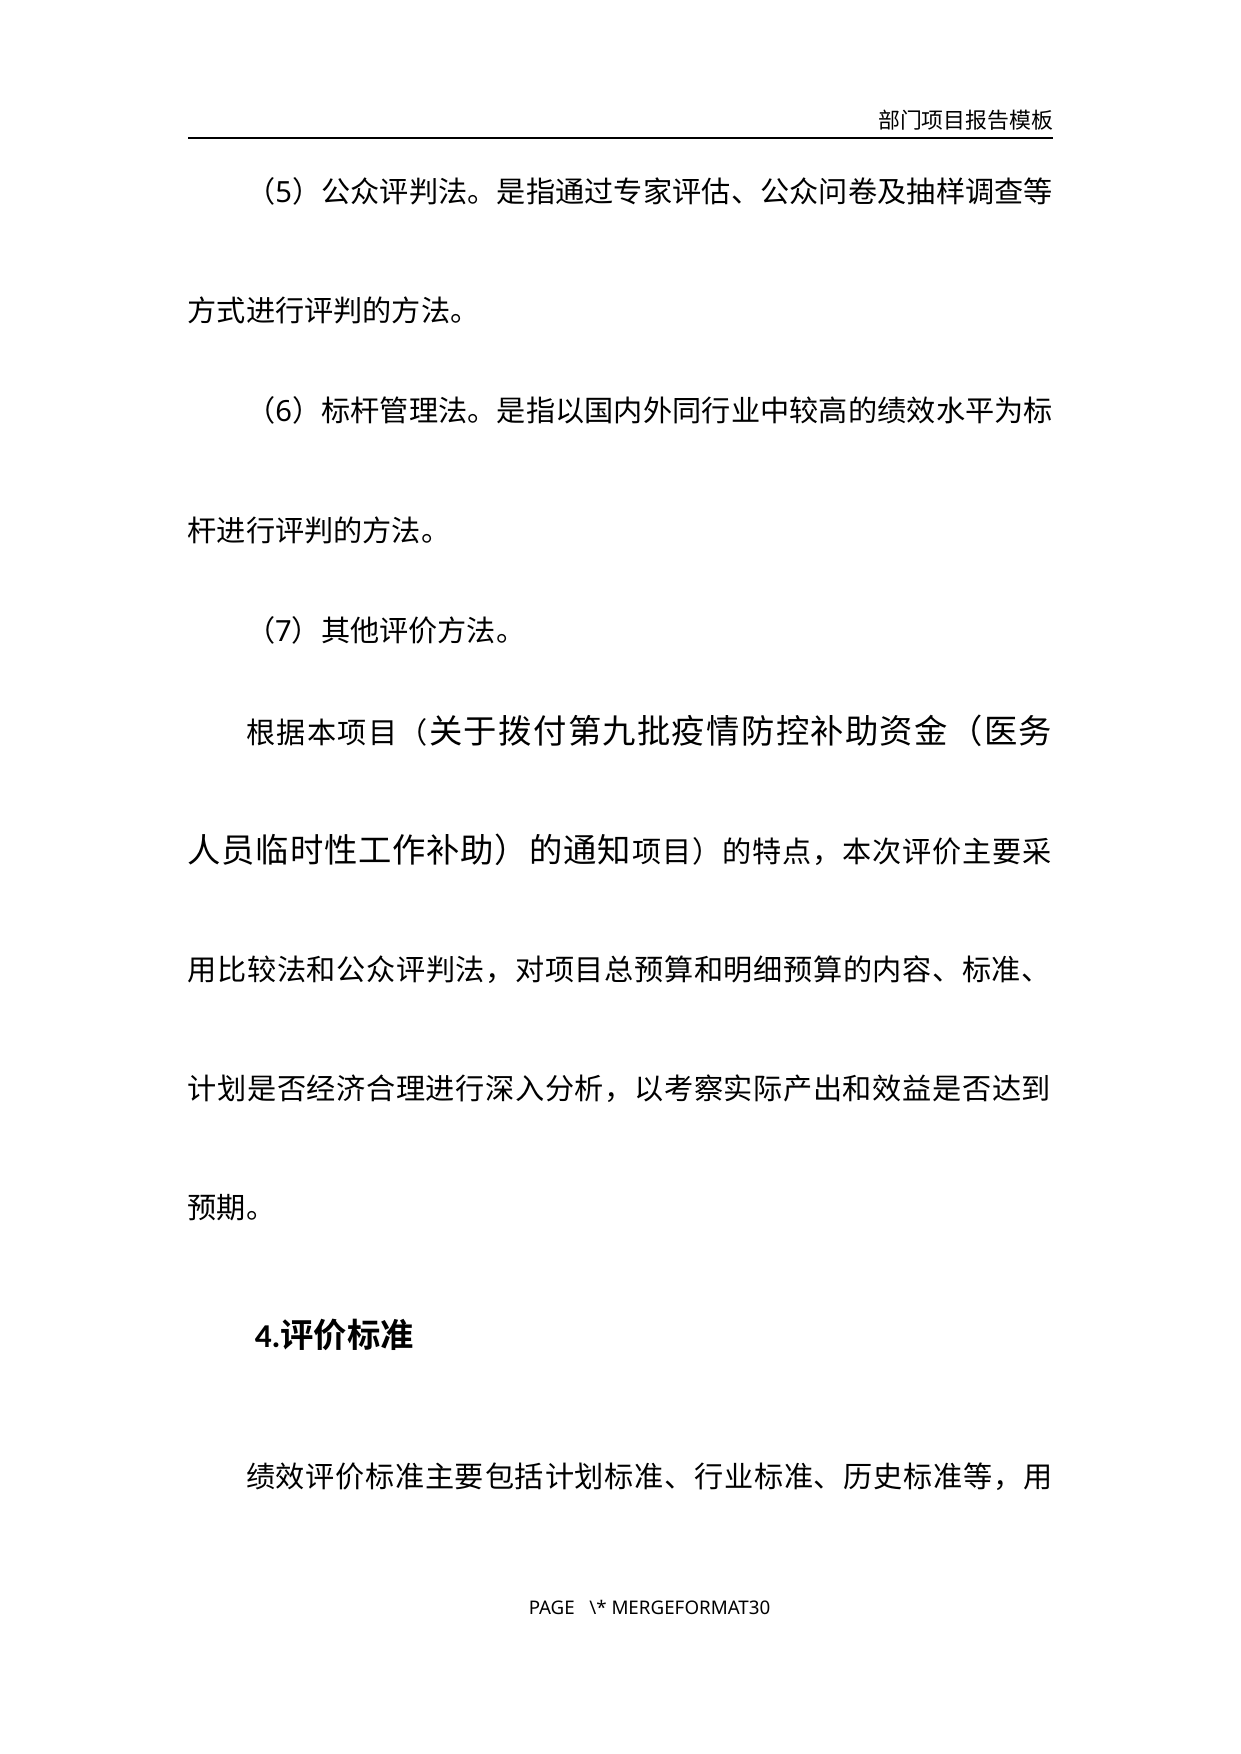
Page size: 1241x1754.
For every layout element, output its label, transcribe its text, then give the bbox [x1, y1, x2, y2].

text （6）标杆管理法。是指以国内外同行业中较高的绩效水平为标杆进行评判的方法。 [187, 369, 1053, 568]
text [187, 1435, 1053, 1514]
text （7）其他评价方法。 [187, 589, 1053, 668]
text 根据本项目（关于拨付第九批疫情防控补助资金（医务人员临时性工作补助）的通知项目）的特点，本次评价主要采用比较法和公众评判法，对项目总预算和明细预算的内容、标准、计划是否经济合理进行深入分析，以考察实际产出和效益是否达到预期。 [187, 690, 1053, 1245]
subtitle 4.评价标准 [187, 1293, 1053, 1373]
text （5）公众评判法。是指通过专家评估、公众问卷及抽样调查等方式进行评判的方法。 [187, 150, 1053, 348]
